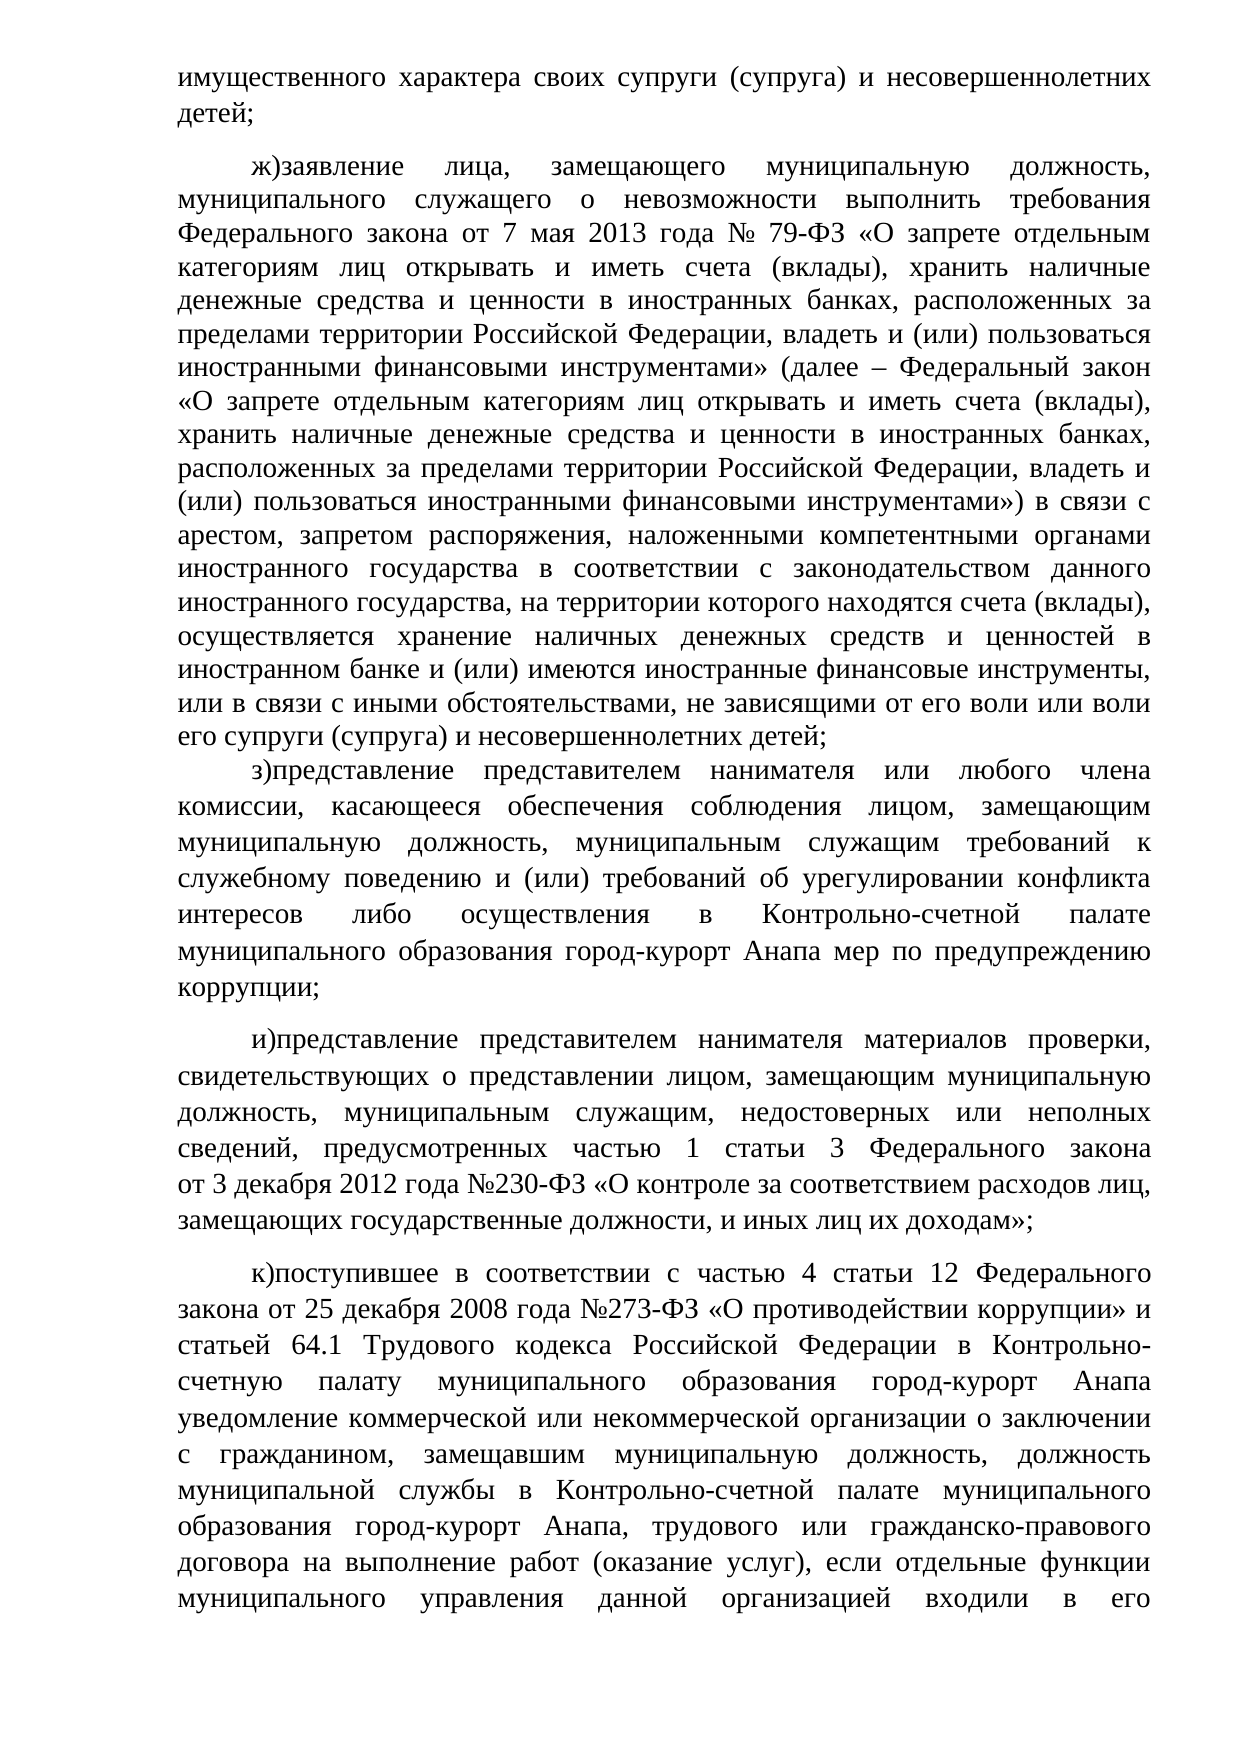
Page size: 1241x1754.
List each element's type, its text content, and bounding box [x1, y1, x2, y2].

text и)представление представителем нанимателя материалов проверки, свидетельствующих о представлении лицом, замещающим муниципальную должность, муниципальным служащим, недостоверных или неполных сведений, предусмотренных частью 1 статьи 3 Федерального закона от 3 декабря 2012 года №230-ФЗ «О контроле за соответствием расходов лиц, замещающих государственные должности, и иных лиц их доходам»; [177, 1022, 1152, 1236]
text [177, 59, 1152, 129]
text з)представление представителем нанимателя или любого члена комиссии, касающееся обеспечения соблюдения лицом, замещающим муниципальную должность, муниципальным служащим требований к служебному поведению и (или) требований об урегулировании конфликта интересов либо осуществления в Контрольно-счетной палате муниципального образования город-курорт Анапа мер по предупреждению коррупции; [177, 752, 1152, 1002]
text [177, 1255, 1152, 1614]
text ж)заявление лица, замещающего муниципальную должность, муниципального служащего о невозможности выполнить требования Федерального закона от 7 мая 2013 года № 79-ФЗ «О запрете отдельным категориям лиц открывать и иметь счета (вклады), хранить наличные денежные средства и ценности в иностранных банках, расположенных за пределами территории Российской Федерации, владеть и (или) пользоваться иностранными финансовыми инструментами» (далее – Федеральный закон «О запрете отдельным категориям лиц открывать и иметь счета (вклады), хранить наличные денежные средства и ценности в иностранных банках, расположенных за пределами территории Российской Федерации, владеть и (или) пользоваться иностранными финансовыми инструментами») в связи с арестом, запретом распоряжения, наложенными компетентными органами иностранного государства в соответствии с законодательством данного иностранного государства, на территории которого находятся счета (вклады), осуществляется хранение наличных денежных средств и ценностей в иностранном банке и (или) имеются иностранные финансовые инструменты, или в связи с иными обстоятельствами, не зависящими от его воли или воли его супруги (супруга) и несовершеннолетних детей; [177, 148, 1152, 752]
